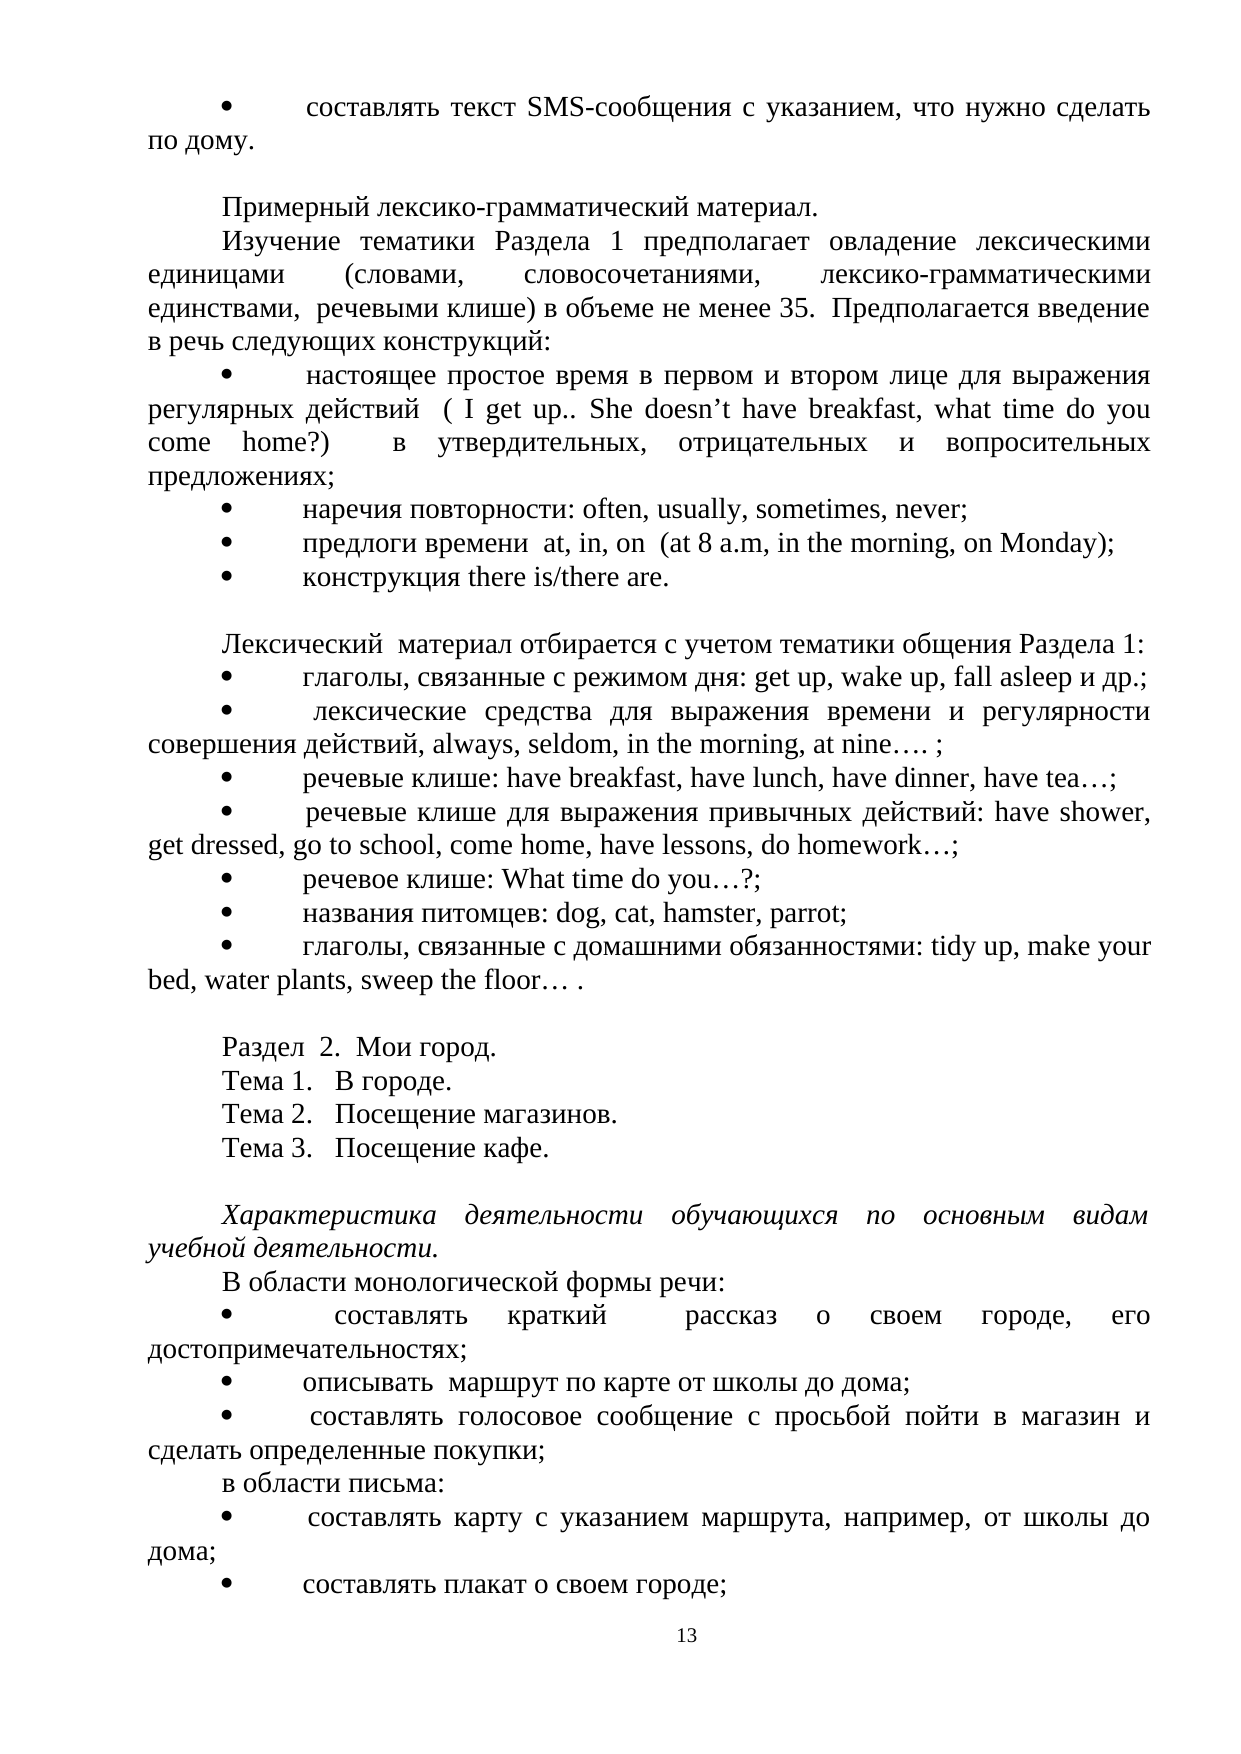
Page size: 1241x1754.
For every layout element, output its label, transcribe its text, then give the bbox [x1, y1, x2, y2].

list речевые клише: have breakfast, have lunch, have dinner, have tea…; [148, 760, 1152, 794]
list названия питомцев: dog, cat, hamster, parrot; [148, 895, 1152, 928]
list составлять плакат о своем городе; [148, 1566, 1152, 1600]
list лексические средства для выражения времени и регулярности совершения действий, always, seldom, in the morning, at nine…. ; [148, 693, 1152, 760]
list составлять карту с указанием маршрута, например, от школы до дома; [148, 1499, 1152, 1566]
text Характеристика деятельности обучающихся по основным видам учебной деятельности. [148, 1197, 1152, 1264]
list речевое клише: What time do you…?; [148, 861, 1152, 895]
text Тема 1. В городе. [148, 1063, 1152, 1096]
text Лексический материал отбирается с учетом тематики общения Раздела 1: [148, 626, 1152, 659]
list настоящее простое время в первом и втором лице для выражения регулярных действий ( I get up.. She doesn’t have breakfast, what time do you come home?) в утвердительных, отрицательных и вопросительных предложениях; [148, 357, 1152, 491]
text Раздел 2. Мои город. [148, 1029, 1152, 1063]
list глаголы, связанные с домашними обязанностями: tidy up, make your bed, water plants, sweep the floor… . [148, 928, 1152, 996]
list речевые клише для выражения привычных действий: have shower, get dressed, go to school, come home, have lessons, do homework…; [148, 794, 1152, 861]
list описывать маршрут по карте от школы до дома; [148, 1364, 1152, 1398]
text В области монологической формы речи: [148, 1264, 1152, 1297]
list составлять голосовое сообщение с просьбой пойти в магазин и сделать определенные покупки; [148, 1398, 1152, 1465]
list наречия повторности: often, usually, sometimes, never; [148, 491, 1152, 525]
text Изучение тематики Раздела 1 предполагает овладение лексическими единицами (словами, словосочетаниями, лексико-грамматическими единствами, речевыми клише) в объеме не менее 35. Предполагается введение в речь следующих конструкций: [148, 223, 1152, 357]
text Тема 3. Посещение кафе. [148, 1130, 1152, 1163]
list конструкция there is/there are. [148, 559, 1152, 592]
list составлять краткий рассказ о своем городе, его достопримечательностях; [148, 1297, 1152, 1364]
list в области письма: [222, 1465, 1152, 1499]
text Тема 2. Посещение магазинов. [148, 1096, 1152, 1130]
list глаголы, связанные c режимом дня: get up, wake up, fall asleep и др.; [148, 659, 1152, 693]
list составлять текст SMS-сообщения с указанием, что нужно сделать по дому. [148, 89, 1152, 156]
text Примерный лексико-грамматический материал. [148, 189, 1152, 223]
list предлоги времени at, in, on (at 8 a.m, in the morning, on Monday); [148, 525, 1152, 559]
